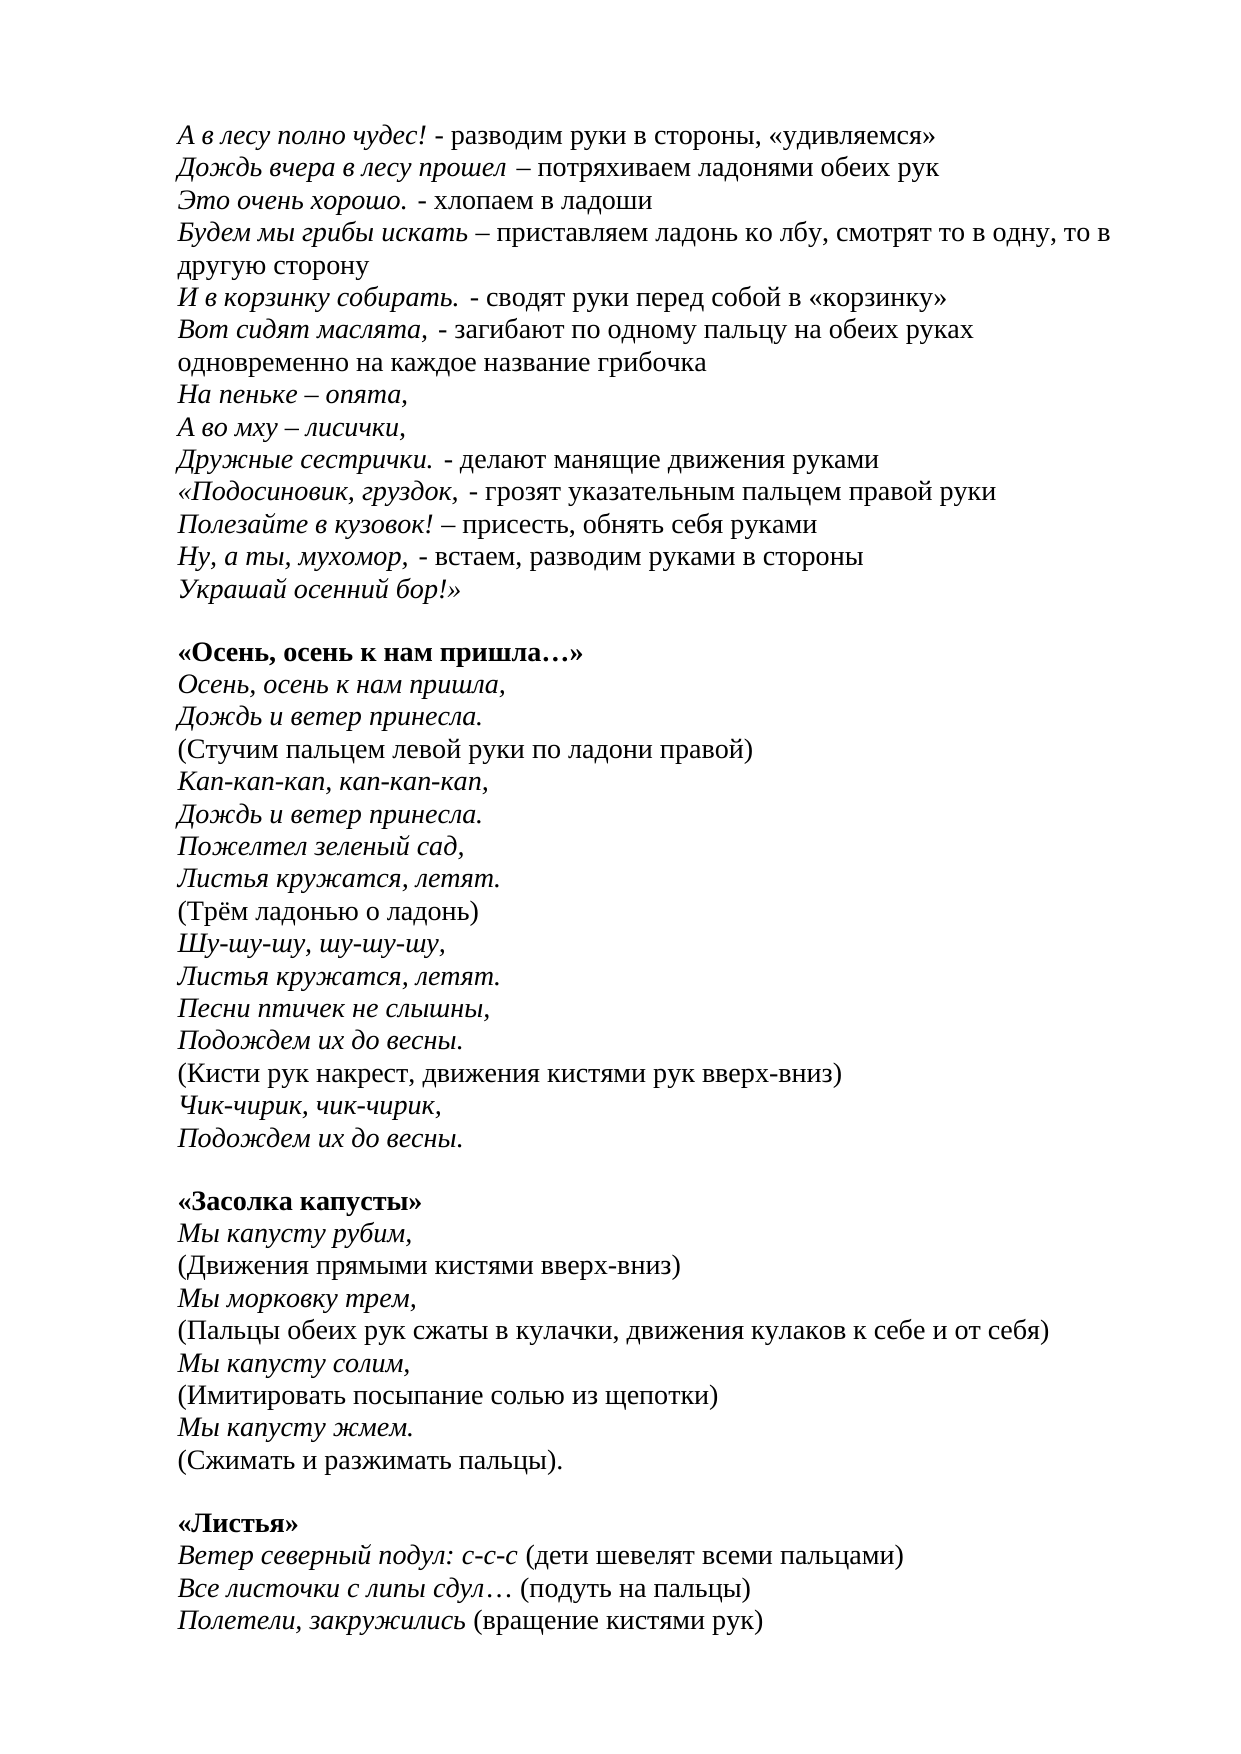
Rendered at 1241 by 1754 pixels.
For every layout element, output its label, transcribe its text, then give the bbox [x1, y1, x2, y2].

text (Стучим пальцем левой руки по ладони правой) [177, 732, 1152, 764]
text Вот сидят маслята, - загибают по одному пальцу на обеих руках одновременно на каждое название грибочка [177, 312, 1152, 377]
text Ну, а ты, мухомор, - встаем, разводим руками в стороны [177, 539, 1152, 572]
text Украшай осенний бор!» [177, 572, 1152, 635]
text Все листочки с липы сдул… (подуть на пальцы) [177, 1571, 1152, 1603]
text Мы морковку трем, [177, 1281, 1152, 1313]
text Будем мы грибы искать – приставляем ладонь ко лбу, смотрят то в одну, то в другую сторону [177, 215, 1152, 280]
text Полезайте в кузовок! – присесть, обнять себя руками [177, 507, 1152, 539]
text Дождь и ветер принесла. [177, 699, 1152, 732]
text Чик-чирик, чик-чирик, [177, 1088, 1152, 1121]
text Подождем их до весны. [177, 1121, 1152, 1153]
text Кап-кап-кап, кап-кап-кап, [177, 764, 1152, 797]
text (Сжимать и разжимать пальцы). [177, 1443, 1152, 1475]
text «Засолка капусты» [177, 1184, 1152, 1216]
text Мы капусту рубим, [177, 1216, 1152, 1248]
text «Осень, осень к нам пришла…» [177, 635, 1152, 667]
text Дружные сестрички. - делают манящие движения руками [177, 442, 1152, 474]
text Подождем их до весны. [177, 1023, 1152, 1056]
text Листья кружатся, летят. [177, 861, 1152, 894]
text (Кисти рук накрест, движения кистями рук вверх-вниз) [177, 1056, 1152, 1088]
text Это очень хорошо. - хлопаем в ладоши [177, 183, 1152, 215]
text Пожелтел зеленый сад, [177, 829, 1152, 861]
text Осень, осень к нам пришла, [177, 667, 1152, 699]
text Дождь вчера в лесу прошел – потряхиваем ладонями обеих рук [177, 151, 1152, 183]
text (Имитировать посыпание солью из щепотки) [177, 1378, 1152, 1410]
text А в лесу полно чудес! - разводим руки в стороны, «удивляемся» [177, 118, 1152, 151]
text Дождь и ветер принесла. [177, 797, 1152, 829]
text Листья кружатся, летят. [177, 959, 1152, 991]
text «Листья» [177, 1506, 1152, 1538]
text (Пальцы обеих рук сжаты в кулачки, движения кулаков к себе и от себя) [177, 1313, 1152, 1346]
text И в корзинку собирать. - сводят руки перед собой в «корзинку» [177, 280, 1152, 312]
text (Трём ладонью о ладонь) [177, 894, 1152, 926]
text А во мху – лисички, [177, 410, 1152, 442]
text «Подосиновик, груздок, - грозят указательным пальцем правой руки [177, 474, 1152, 507]
text Мы капусту солим, [177, 1346, 1152, 1378]
text Полетели, закружились (вращение кистями рук) [177, 1603, 1152, 1635]
text Песни птичек не слышны, [177, 991, 1152, 1023]
text (Движения прямыми кистями вверх-вниз) [177, 1248, 1152, 1281]
text На пеньке – опята, [177, 377, 1152, 410]
text Шу-шу-шу, шу-шу-шу, [177, 926, 1152, 959]
text Ветер северный подул: с-с-с (дети шевелят всеми пальцами) [177, 1538, 1152, 1571]
text Мы капусту жмем. [177, 1410, 1152, 1443]
